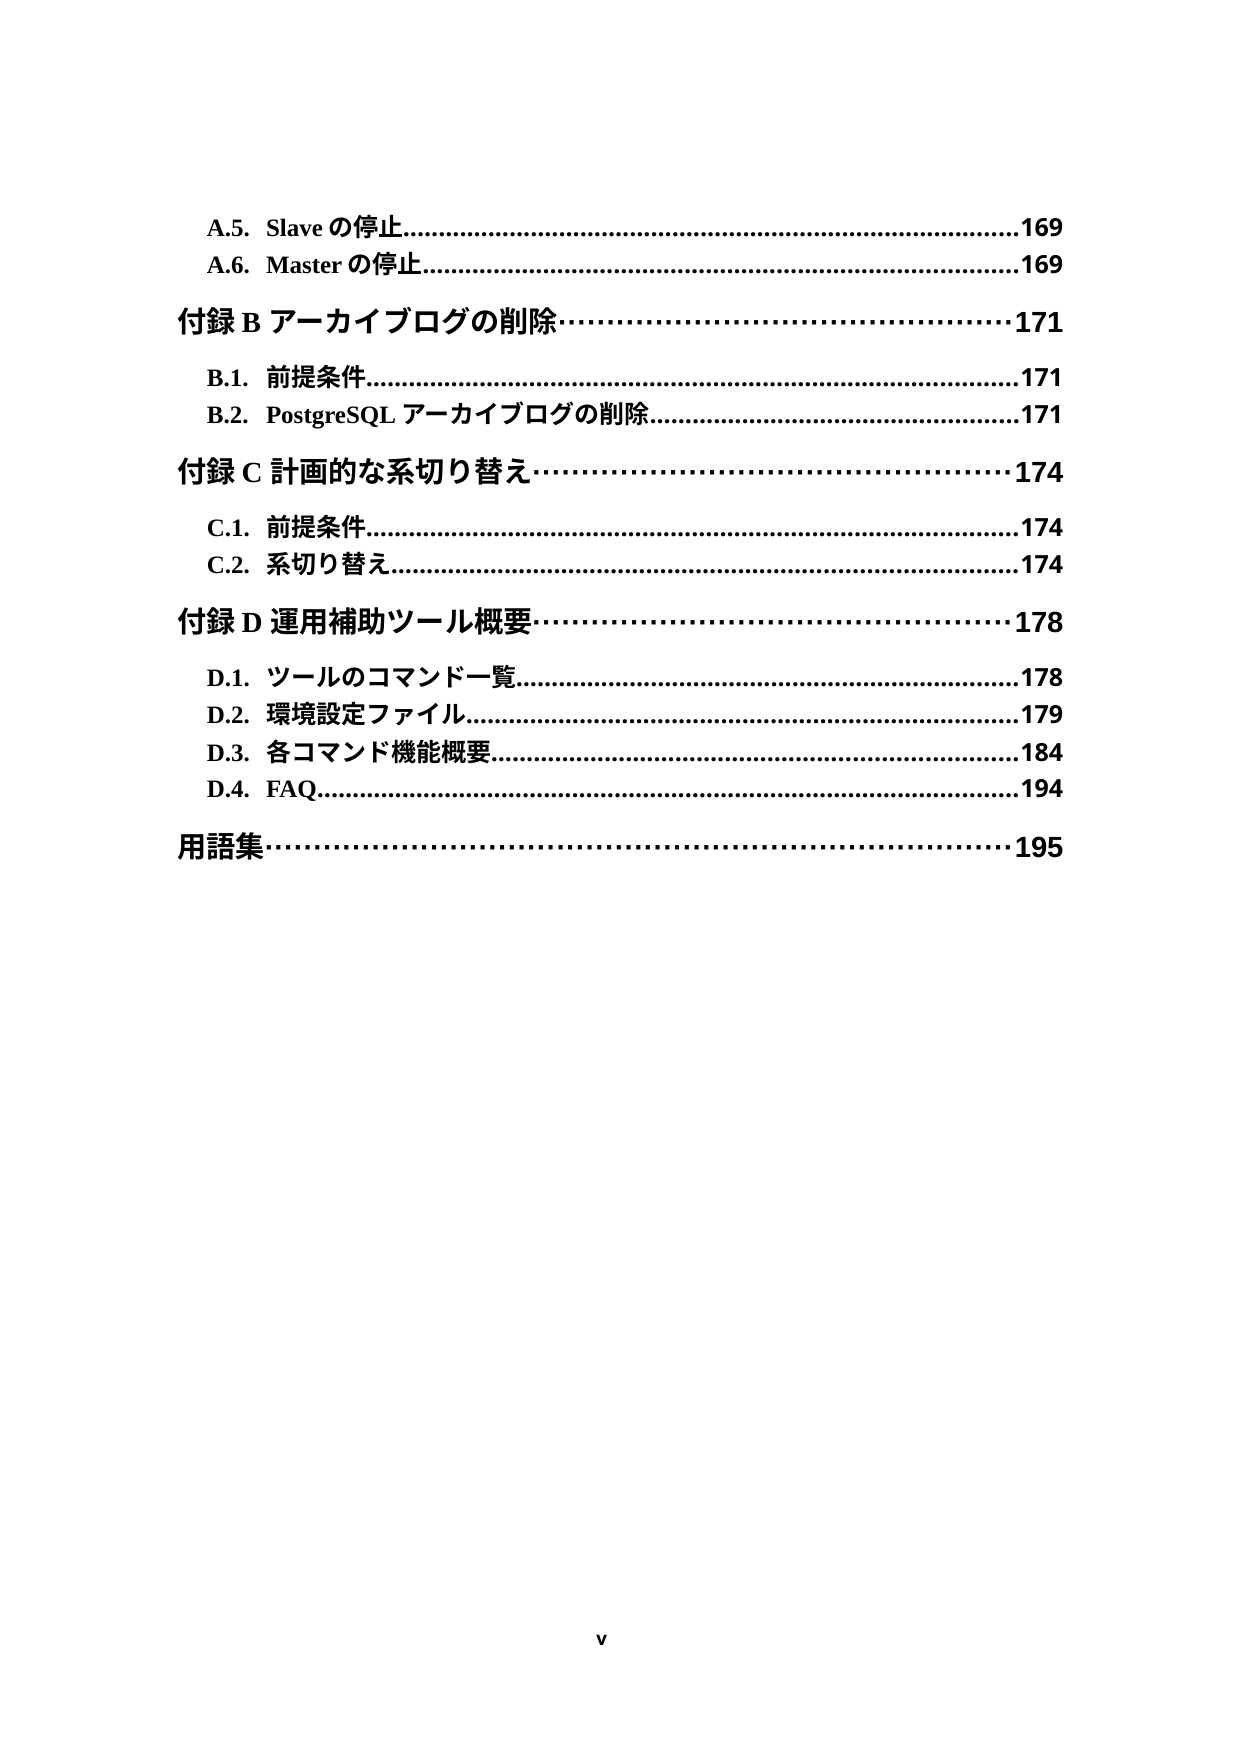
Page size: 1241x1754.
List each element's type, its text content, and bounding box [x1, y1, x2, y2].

text C.2. 系切り替え 174 [177, 544, 913, 582]
text 用語集 195 [177, 807, 1063, 882]
text A.6. Masterの停止 169 [177, 244, 913, 282]
text D.2. 環境設定ファイル 179 [177, 694, 913, 732]
text 付録C 計画的な系切り替え 174 [177, 432, 1063, 507]
text C.1. 前提条件 174 [177, 507, 913, 544]
text B.1. 前提条件 171 [177, 357, 913, 394]
text B.2. PostgreSQLアーカイブログの削除 171 [177, 394, 913, 432]
text 付録D 運用補助ツール概要 178 [177, 582, 1063, 657]
text D.4. FAQ 194 [177, 769, 913, 807]
text A.5. Slaveの停止 169 [177, 207, 913, 244]
text 付録B アーカイブログの削除 171 [177, 282, 1063, 357]
text D.3. 各コマンド機能概要 184 [177, 732, 913, 769]
text D.1. ツールのコマンド一覧 178 [177, 657, 913, 694]
